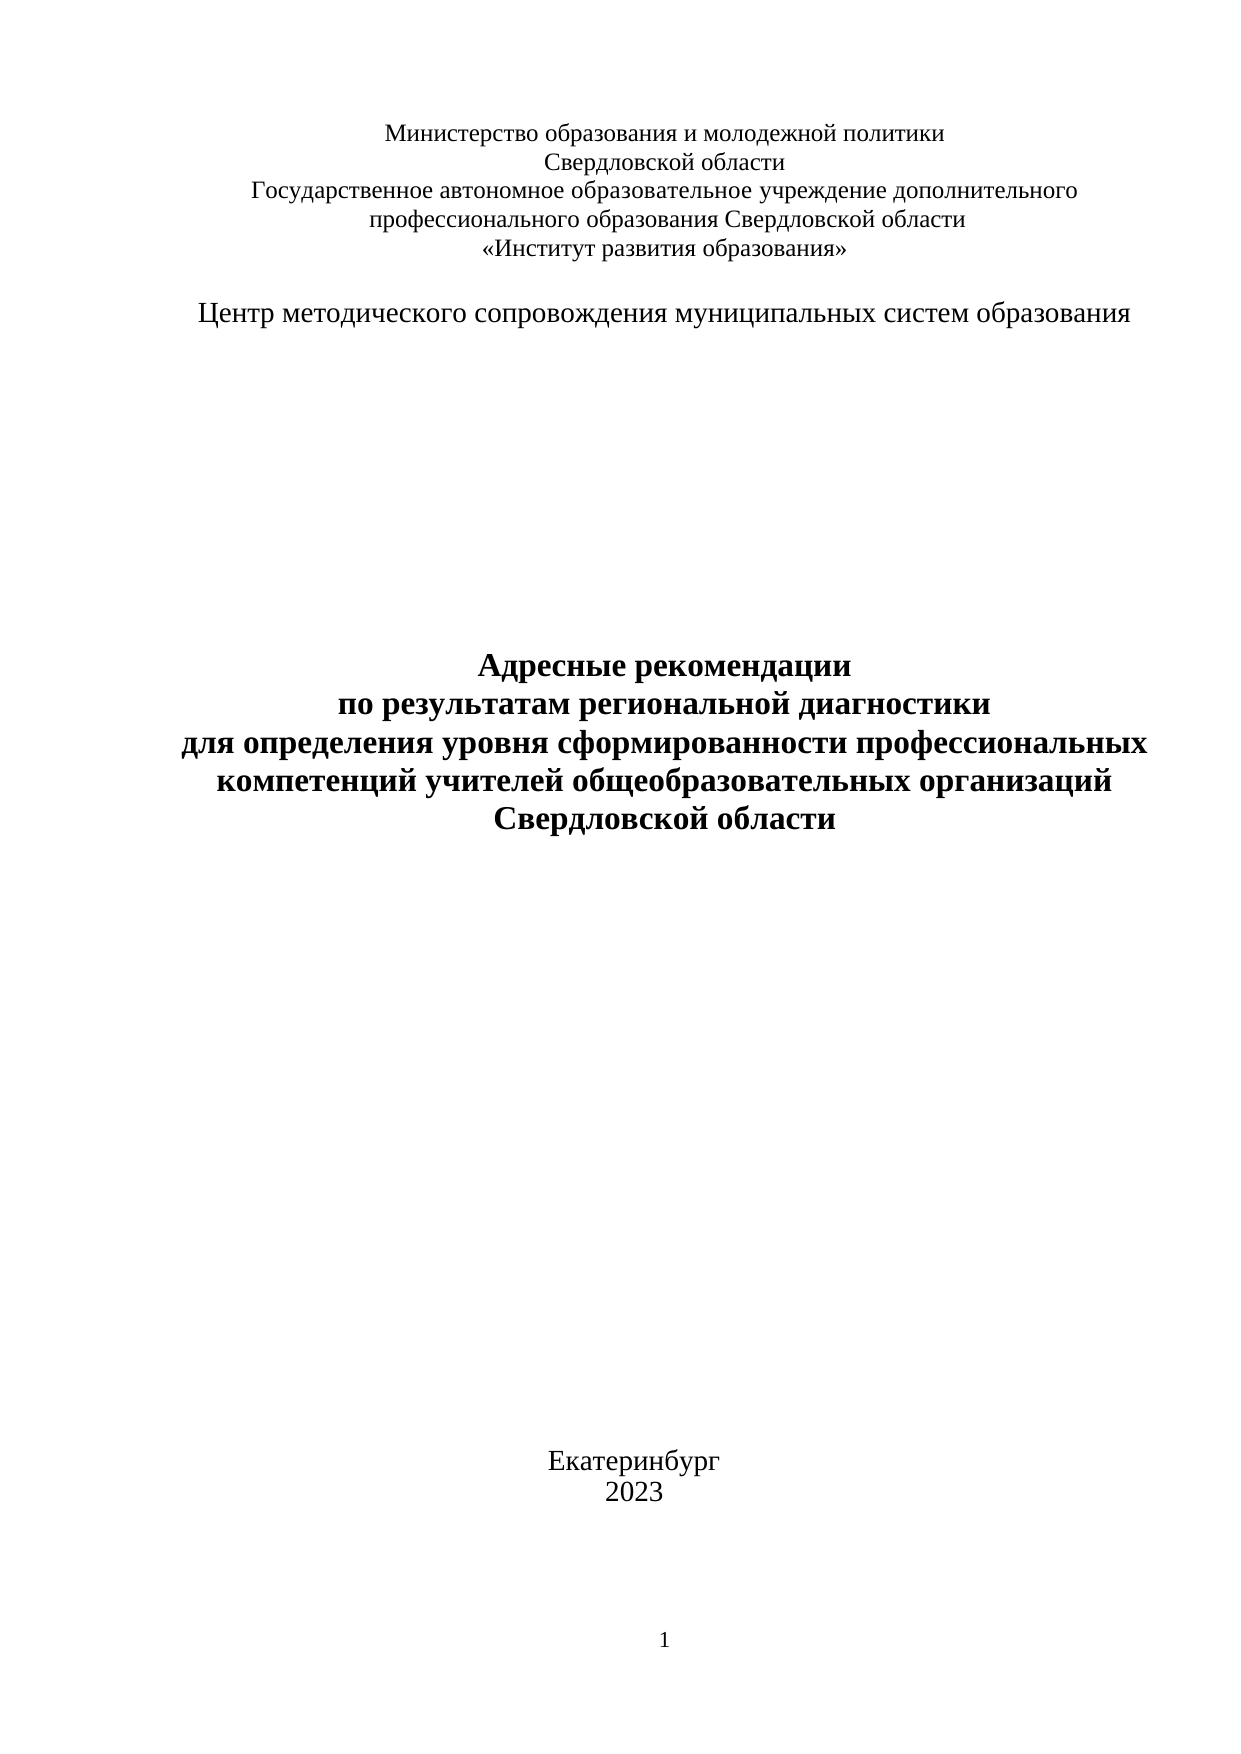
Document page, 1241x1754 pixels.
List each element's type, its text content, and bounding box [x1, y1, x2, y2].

text 2023 [242, 1477, 1026, 1508]
text Свердловской области [177, 147, 1152, 176]
text Центр методического сопровождения муниципальных систем образования [177, 295, 1152, 329]
text Екатеринбург [242, 1446, 1026, 1477]
text профессионального образования Свердловской области [177, 204, 1152, 233]
title Адресные рекомендации [177, 645, 1151, 683]
text «Институт развития образования» [177, 233, 1152, 262]
text по результатам региональной диагностики [177, 683, 1152, 722]
text Министерство образования и молодежной политики [177, 118, 1152, 147]
text Государственное автономное образовательное учреждение дополнительного [177, 176, 1152, 204]
text для определения уровня сформированности профессиональных компетенций учителей общеобразовательных организаций Свердловской области [177, 722, 1152, 837]
